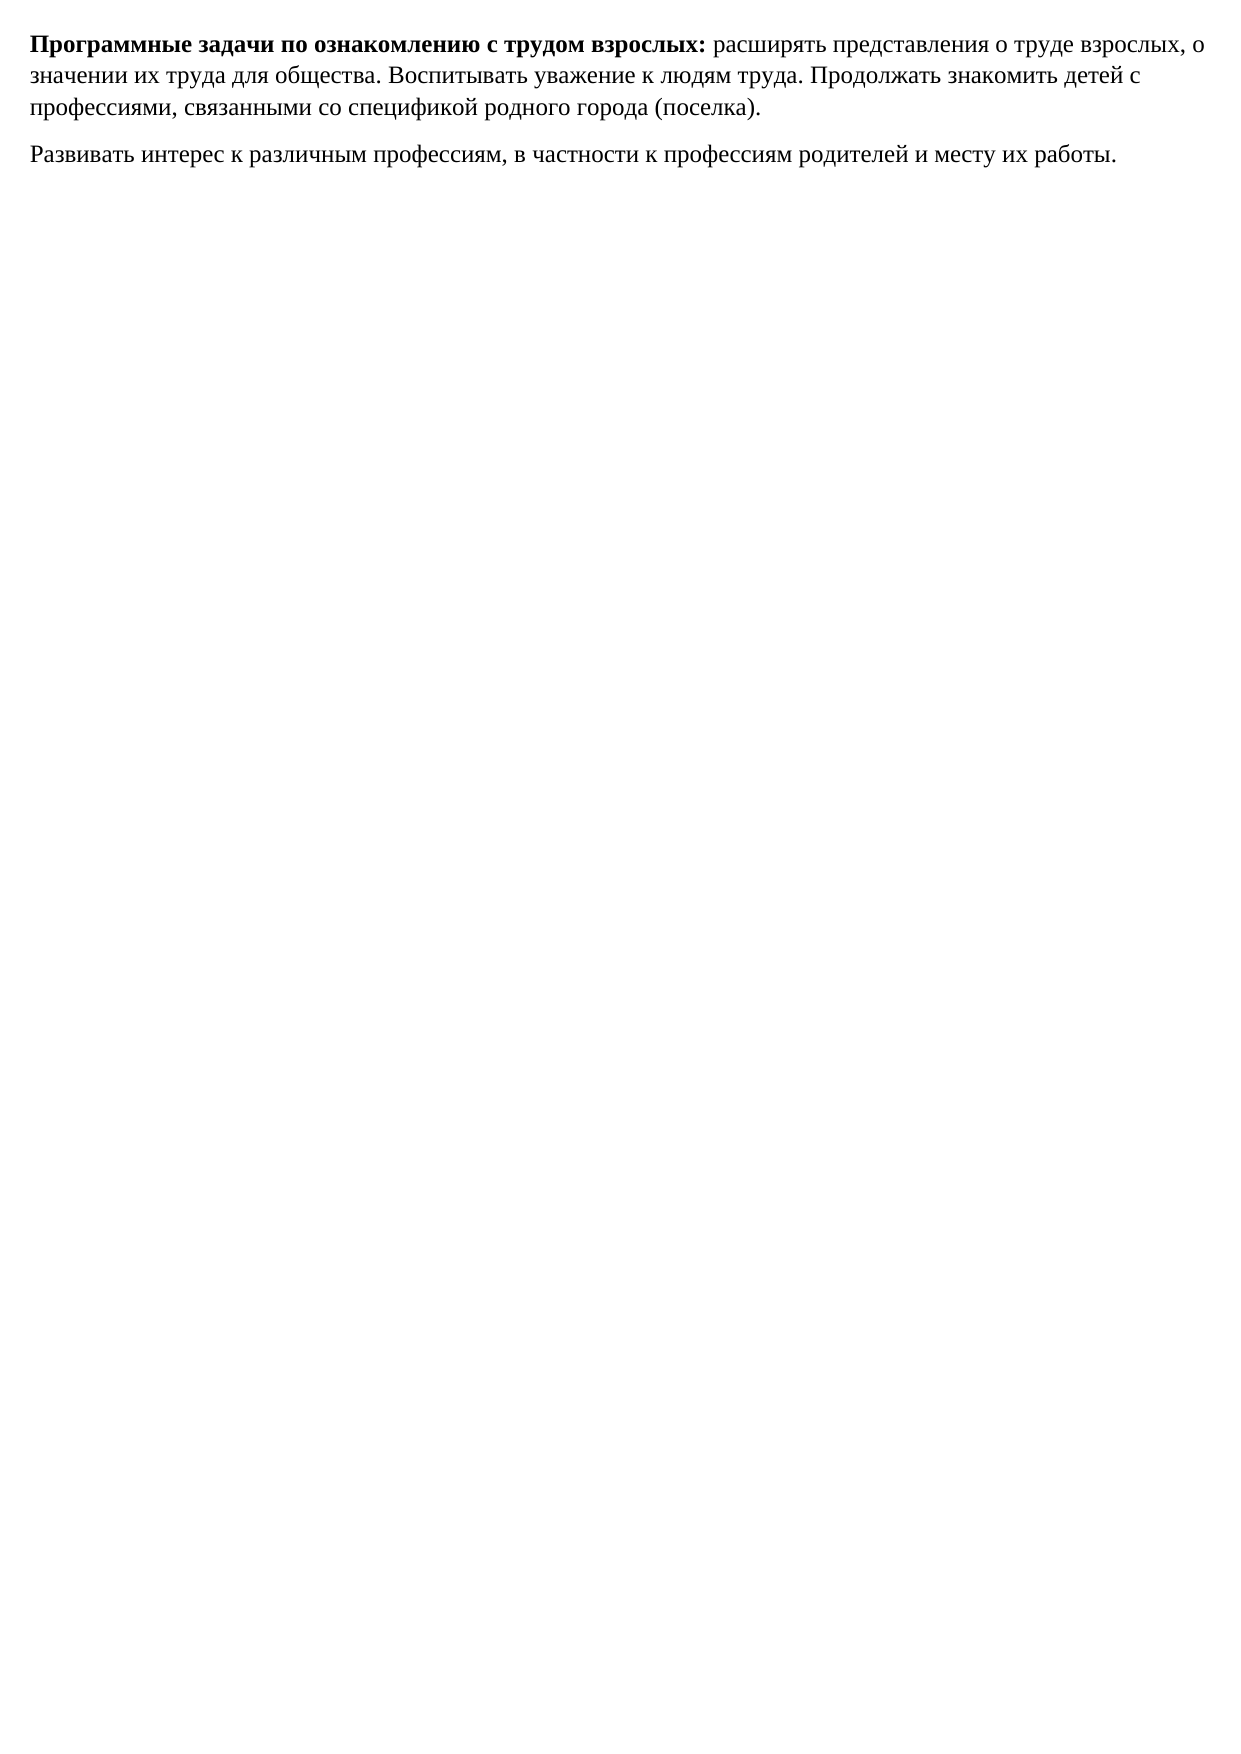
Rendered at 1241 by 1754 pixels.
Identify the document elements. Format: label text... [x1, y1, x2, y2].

text Программные задачи по ознакомлению с трудом взрослых: расширять представления о труде взрослых, о значении их труда для общества. Воспитывать уважение к людям труда. Продолжать знакомить детей с профессиями, связанными со спецификой родного города (поселка). [29, 29, 1211, 120]
text Развивать интерес к различным профессиям, в частности к профессиям родителей и месту их работы. [29, 139, 1211, 168]
